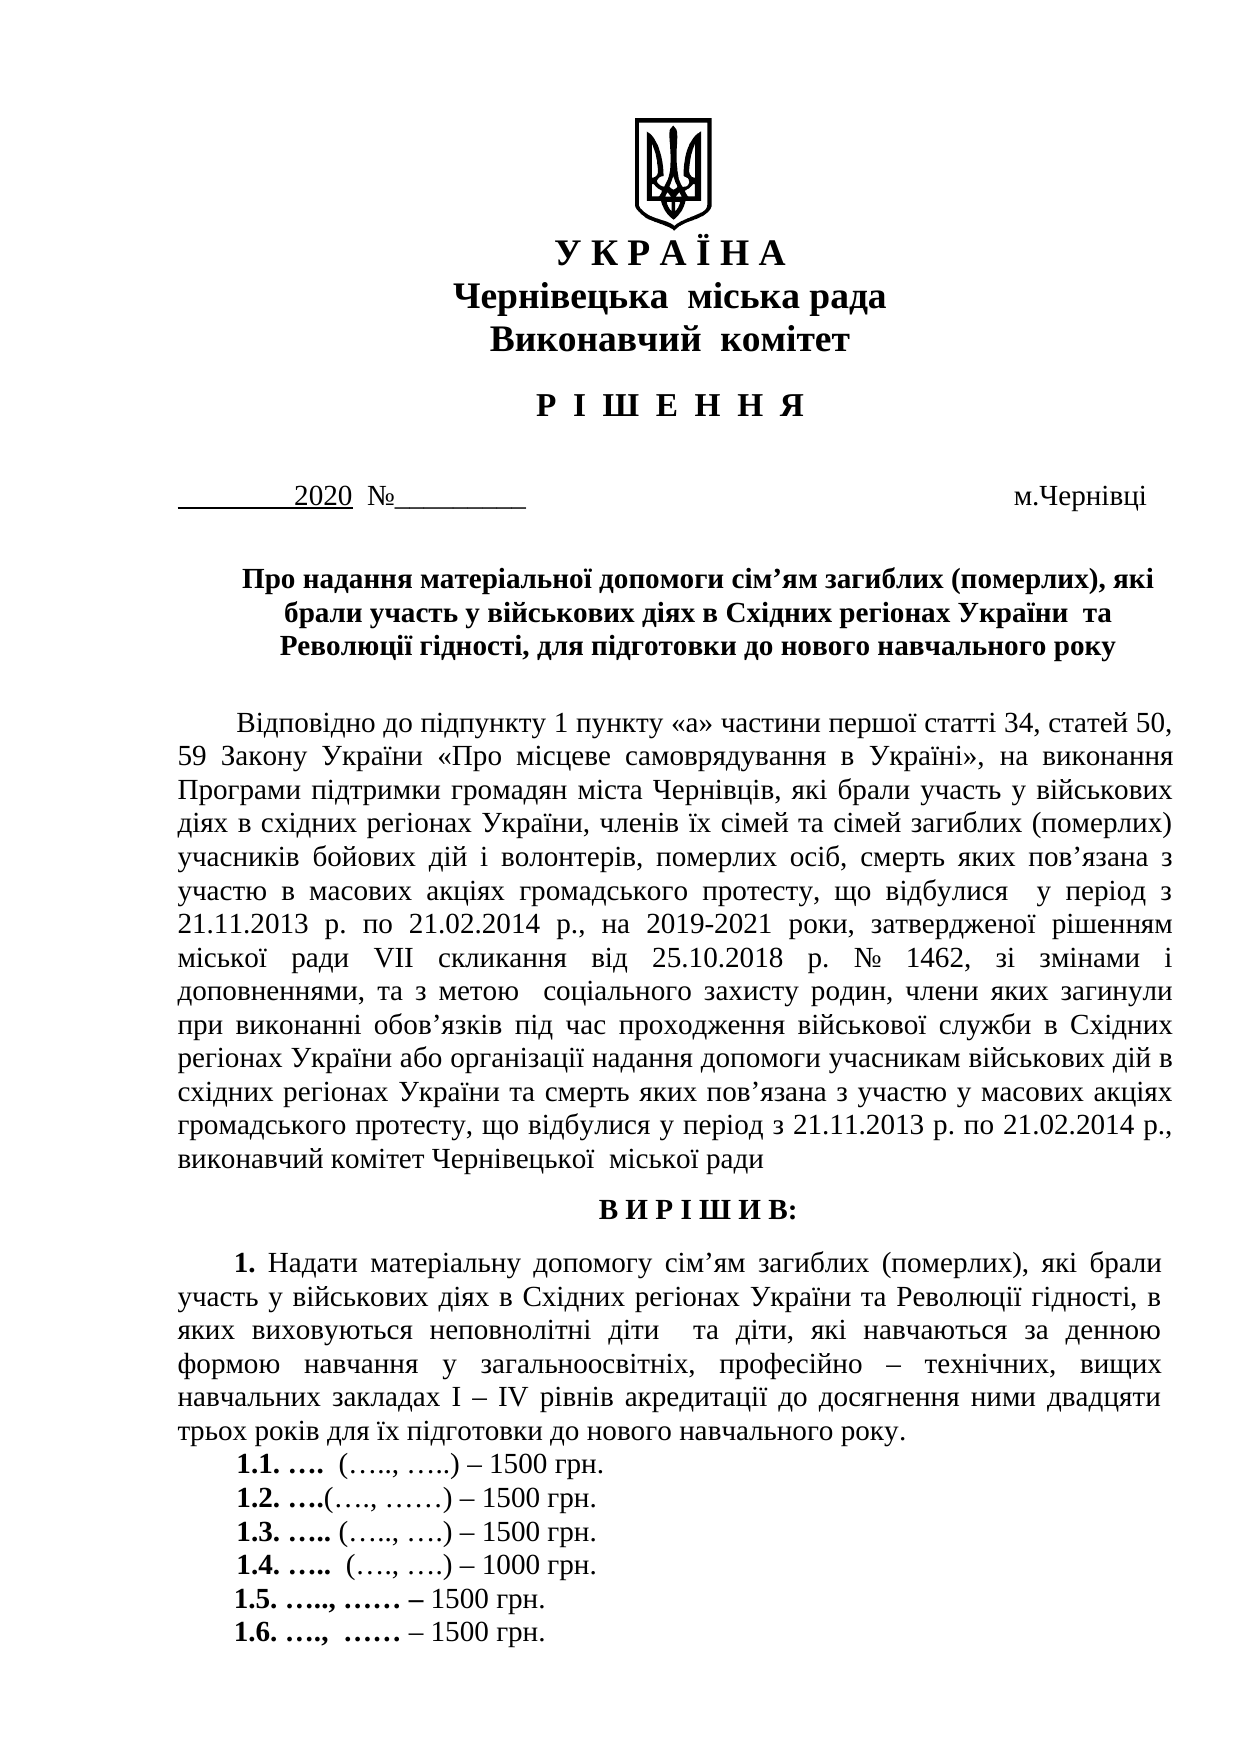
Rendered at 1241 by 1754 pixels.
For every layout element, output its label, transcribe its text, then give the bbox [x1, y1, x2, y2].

text Відповідно до підпункту 1 пункту «а» частини першої статті 34, статей 50, 59 Закону України «Про місцеве самоврядування в Україні», на виконання Програми підтримки громадян міста Чернівців, які брали участь у військових діях в східних регіонах України, членів їх сімей та сімей загиблих (померлих) учасників бойових дій і волонтерів, померлих осіб, смерть яких пов’язана з участю в масових акціях громадського протесту, що відбулися у період з 21.11.2013 р. по 21.02.2014 р., на 2019-2021 роки, затвердженої рішенням міської ради VII скликання від 25.10.2018 р. № 1462, зі змінами і доповненнями, та з метою соціального захисту родин, члени яких загинули при виконанні обов’язків під час проходження військової служби в Східних регіонах України або організації надання допомоги учасникам військових дій в східних регіонах України та смерть яких пов’язана з участю у масових акціях громадського протесту, що відбулися у період з 21.11.2013 р. по 21.02.2014 р., виконавчий комітет Чернівецької міської ради [177, 705, 1174, 1174]
text 1. Надати матеріальну допомогу сім’ям загиблих (померлих), які брали участь у військових діях в Східних регіонах України та Революції гідності, в яких виховуються неповнолітні діти та діти, які навчаються за денною формою навчання у загальноосвітніх, професійно – технічних, вищих навчальних закладах І – ІV рівнів акредитації до досягнення ними двадцяти трьох років для їх підготовки до нового навчального року. [177, 1245, 1162, 1447]
subtitle Р І Ш Е Н Н Я [177, 385, 1162, 423]
text В И Р І Ш И В: [233, 1194, 1162, 1226]
text 1.4. ….. (…., ….) – 1000 грн. [177, 1547, 1162, 1581]
text 1.3. ….. (….., ….) – 1500 грн. [177, 1514, 1162, 1547]
text 2020 №_________ м.Чернівці [177, 481, 1162, 511]
text 1.5. ….., …… – 1500 грн. [233, 1581, 1162, 1614]
text 1.6. …., …… – 1500 грн. [233, 1614, 1162, 1648]
text 1.2. ….(…., ……) – 1500 грн. [177, 1480, 1162, 1514]
text Чернівецька міська рада [177, 274, 1162, 317]
text 1.1. …. (….., …..) – 1500 грн. [177, 1447, 1162, 1480]
text Про надання матеріальної допомоги сім’ям загиблих (померлих), які брали участь у військових діях в Східних регіонах України та Революції гідності, для підготовки до нового навчального року [233, 561, 1162, 662]
subtitle Виконавчий комітет [177, 317, 1162, 360]
text У К Р А Ї Н А [177, 231, 1162, 274]
